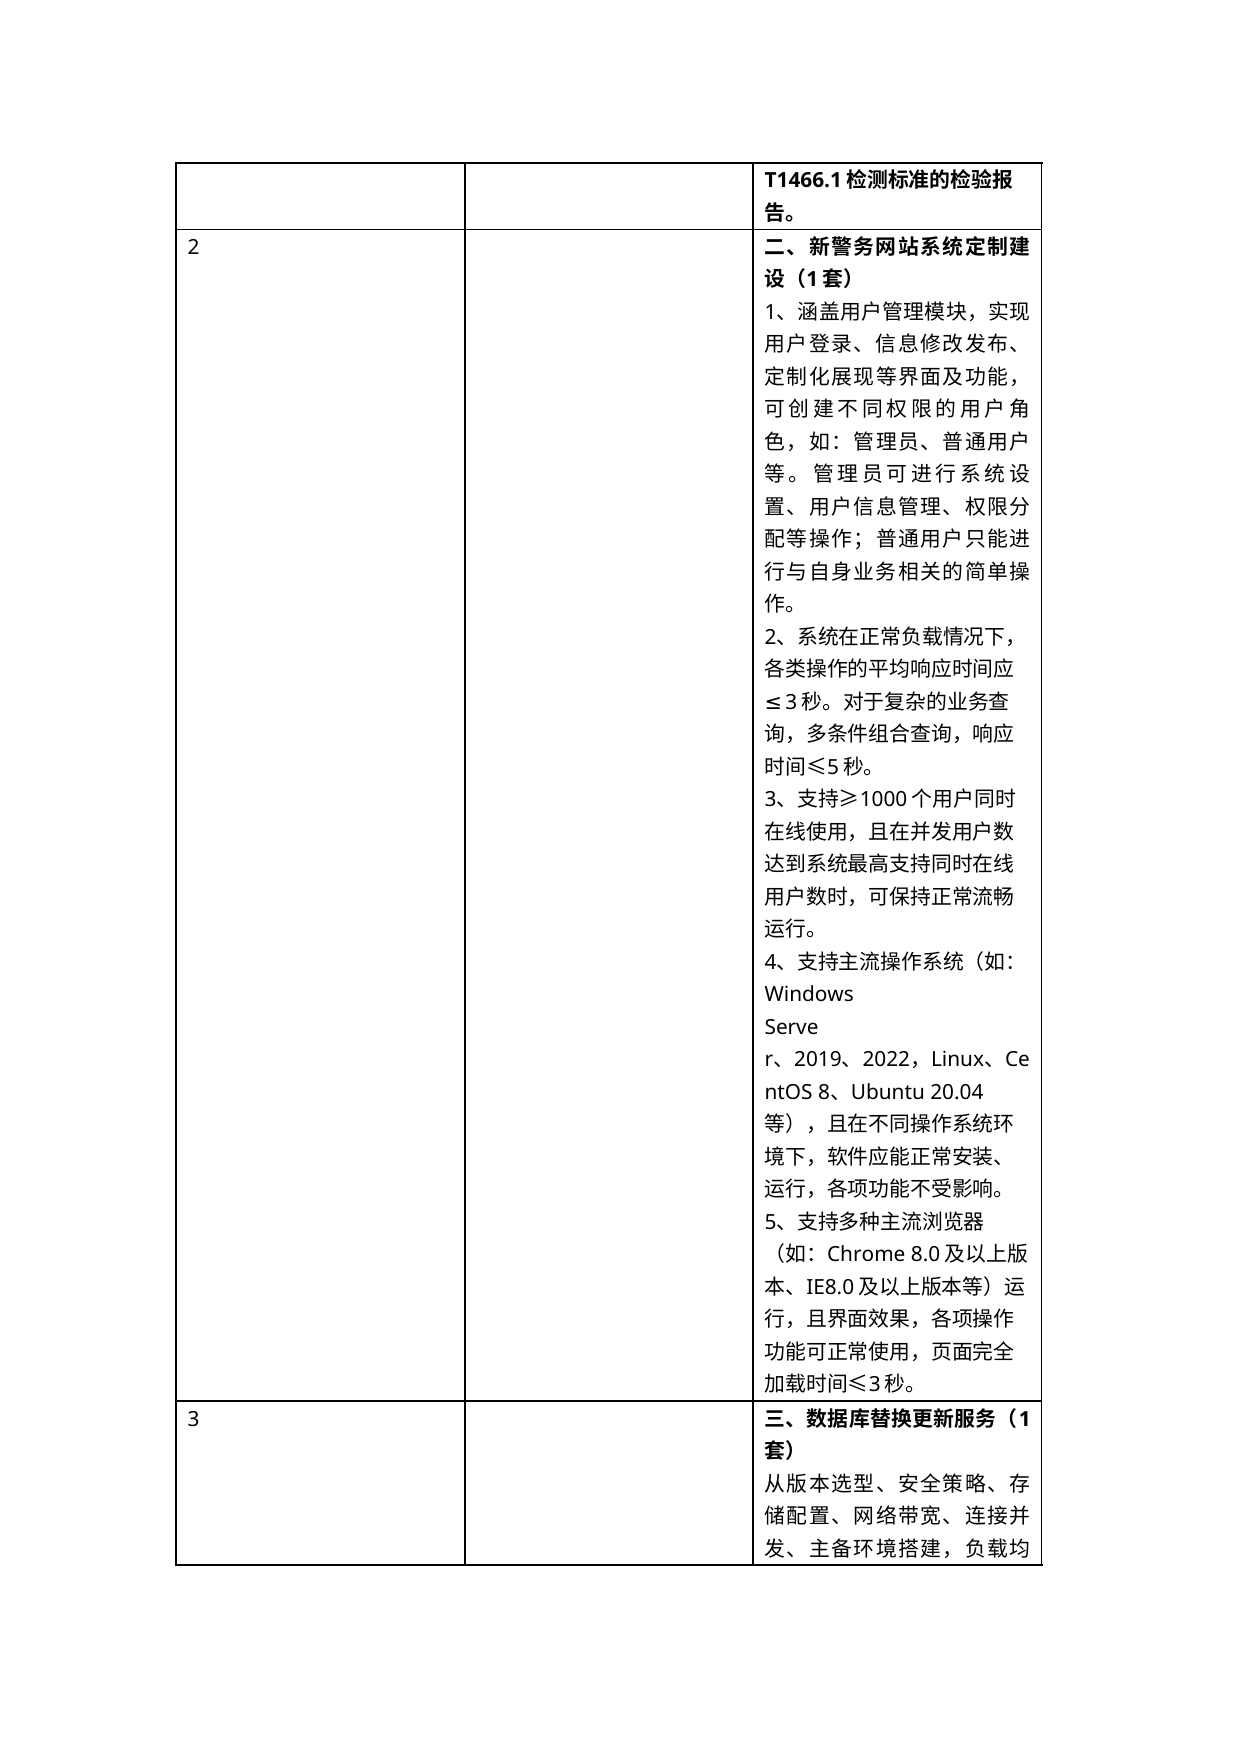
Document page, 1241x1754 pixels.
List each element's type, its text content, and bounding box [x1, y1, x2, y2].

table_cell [754, 1402, 1041, 1564]
table_cell [466, 1402, 752, 1564]
table_cell 二、新警务网站系统定制建设（1套） 1、涵盖用户管理模块，实现用户登录、信息修改发布、定制化展现等界面及功能，可创建不同权限的用户角色，如：管理员、普通用户等。管理员可进行系统设置、用户信息管理、权限分配等操作；普通用户只能进行与自身业务相关的简单操作。 2、系统在正常负载情况下，各类操作的平均响应时间应≤3秒。对于复杂的业务查询，多条件组合查询，响应时间≤5秒。 3、支持≥1000个用户同时在线使用，且在并发用户数达到系统最高支持同时在线用户数时，可保持正常流畅运行。 4、支持主流操作系统（如：Windows Server、2019、2022，Linux、CentOS 8、Ubuntu 20.04等），且在不同操作系统环境下，软件应能正常安装、运行，各项功能不受影响。 5、支持多种主流浏览器（如：Chrome 8.0及以上版本、IE8.0及以上版本等）运行，且界面效果，各项操作功能可正常使用，页面完全加载时间≤3秒。 [754, 230, 1041, 1400]
table_cell 2 [177, 230, 464, 1400]
table_cell [466, 230, 752, 1400]
table_cell 3 [177, 1402, 464, 1564]
table_cell 1 [177, 164, 464, 228]
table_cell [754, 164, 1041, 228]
table_cell [466, 164, 752, 228]
